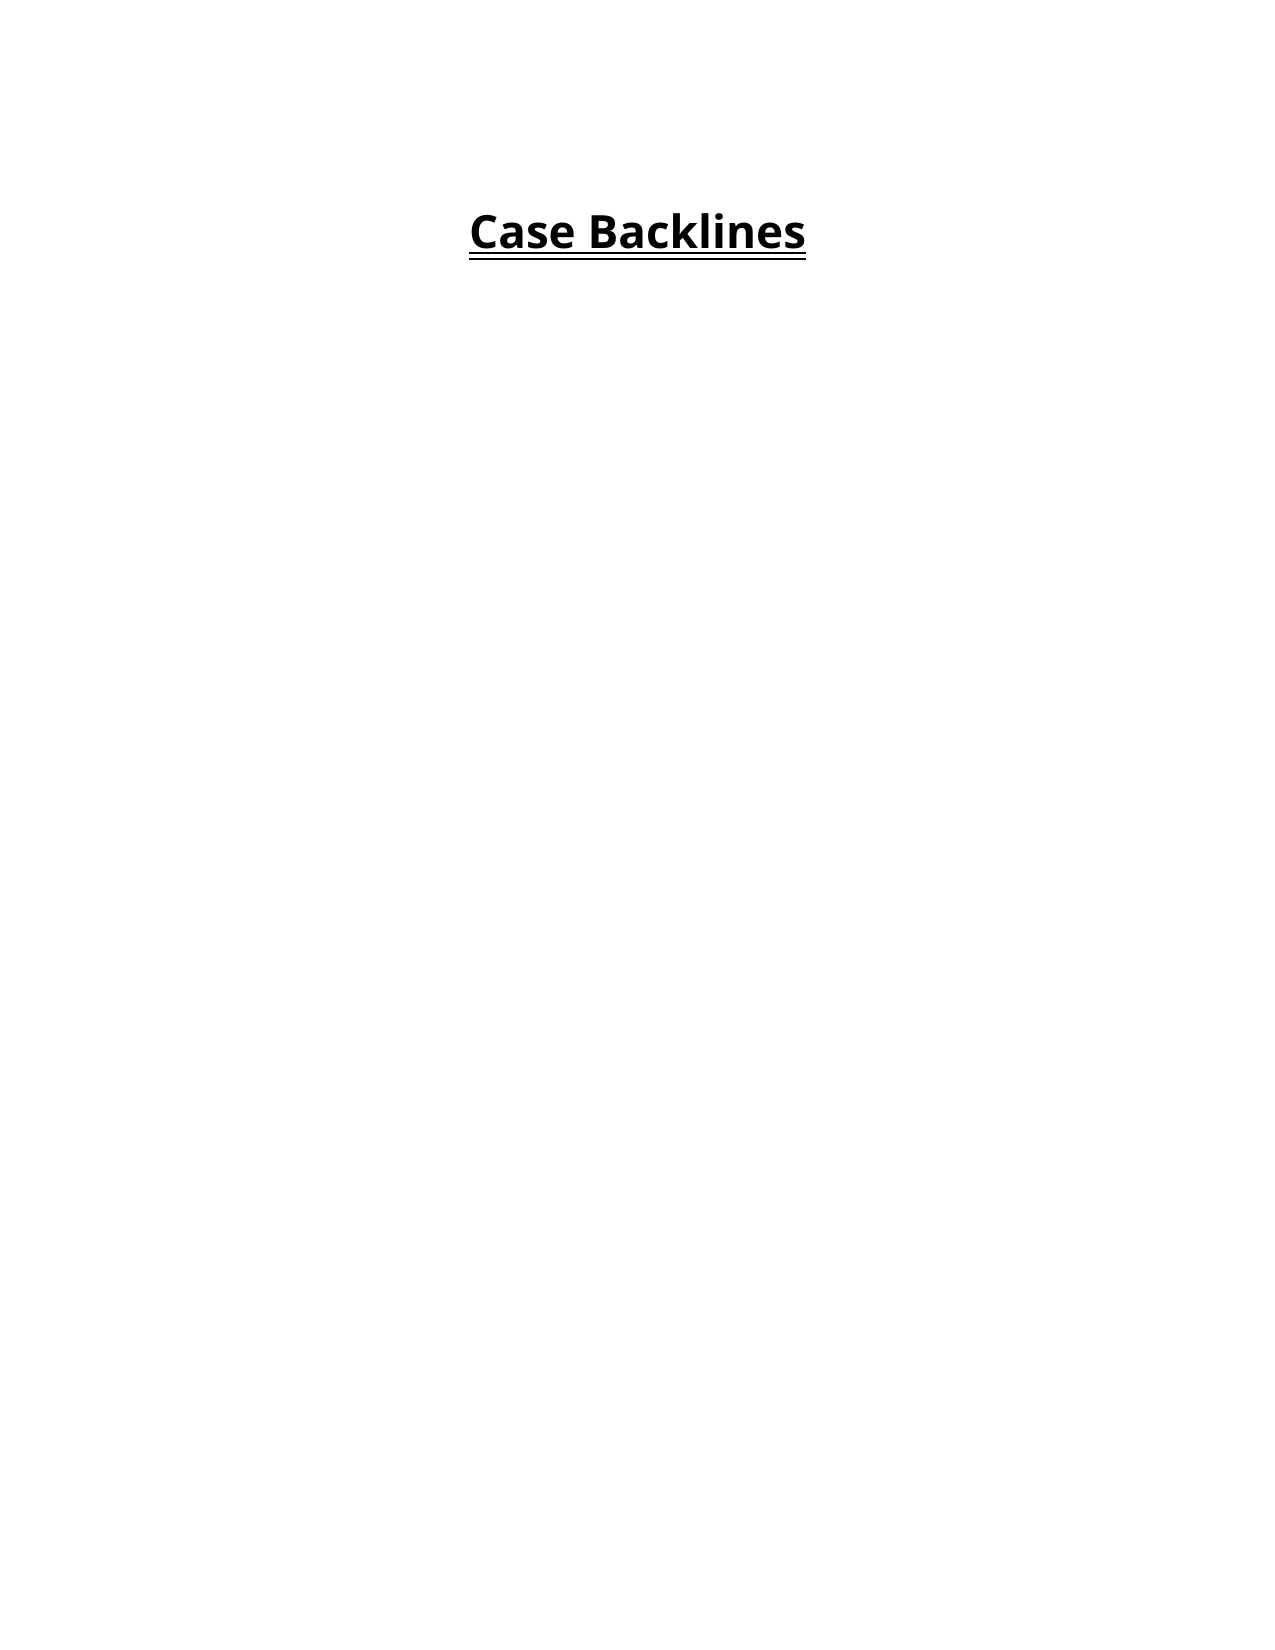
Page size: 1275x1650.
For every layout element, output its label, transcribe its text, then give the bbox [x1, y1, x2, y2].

subtitle Case Backlines [187, 200, 1087, 262]
